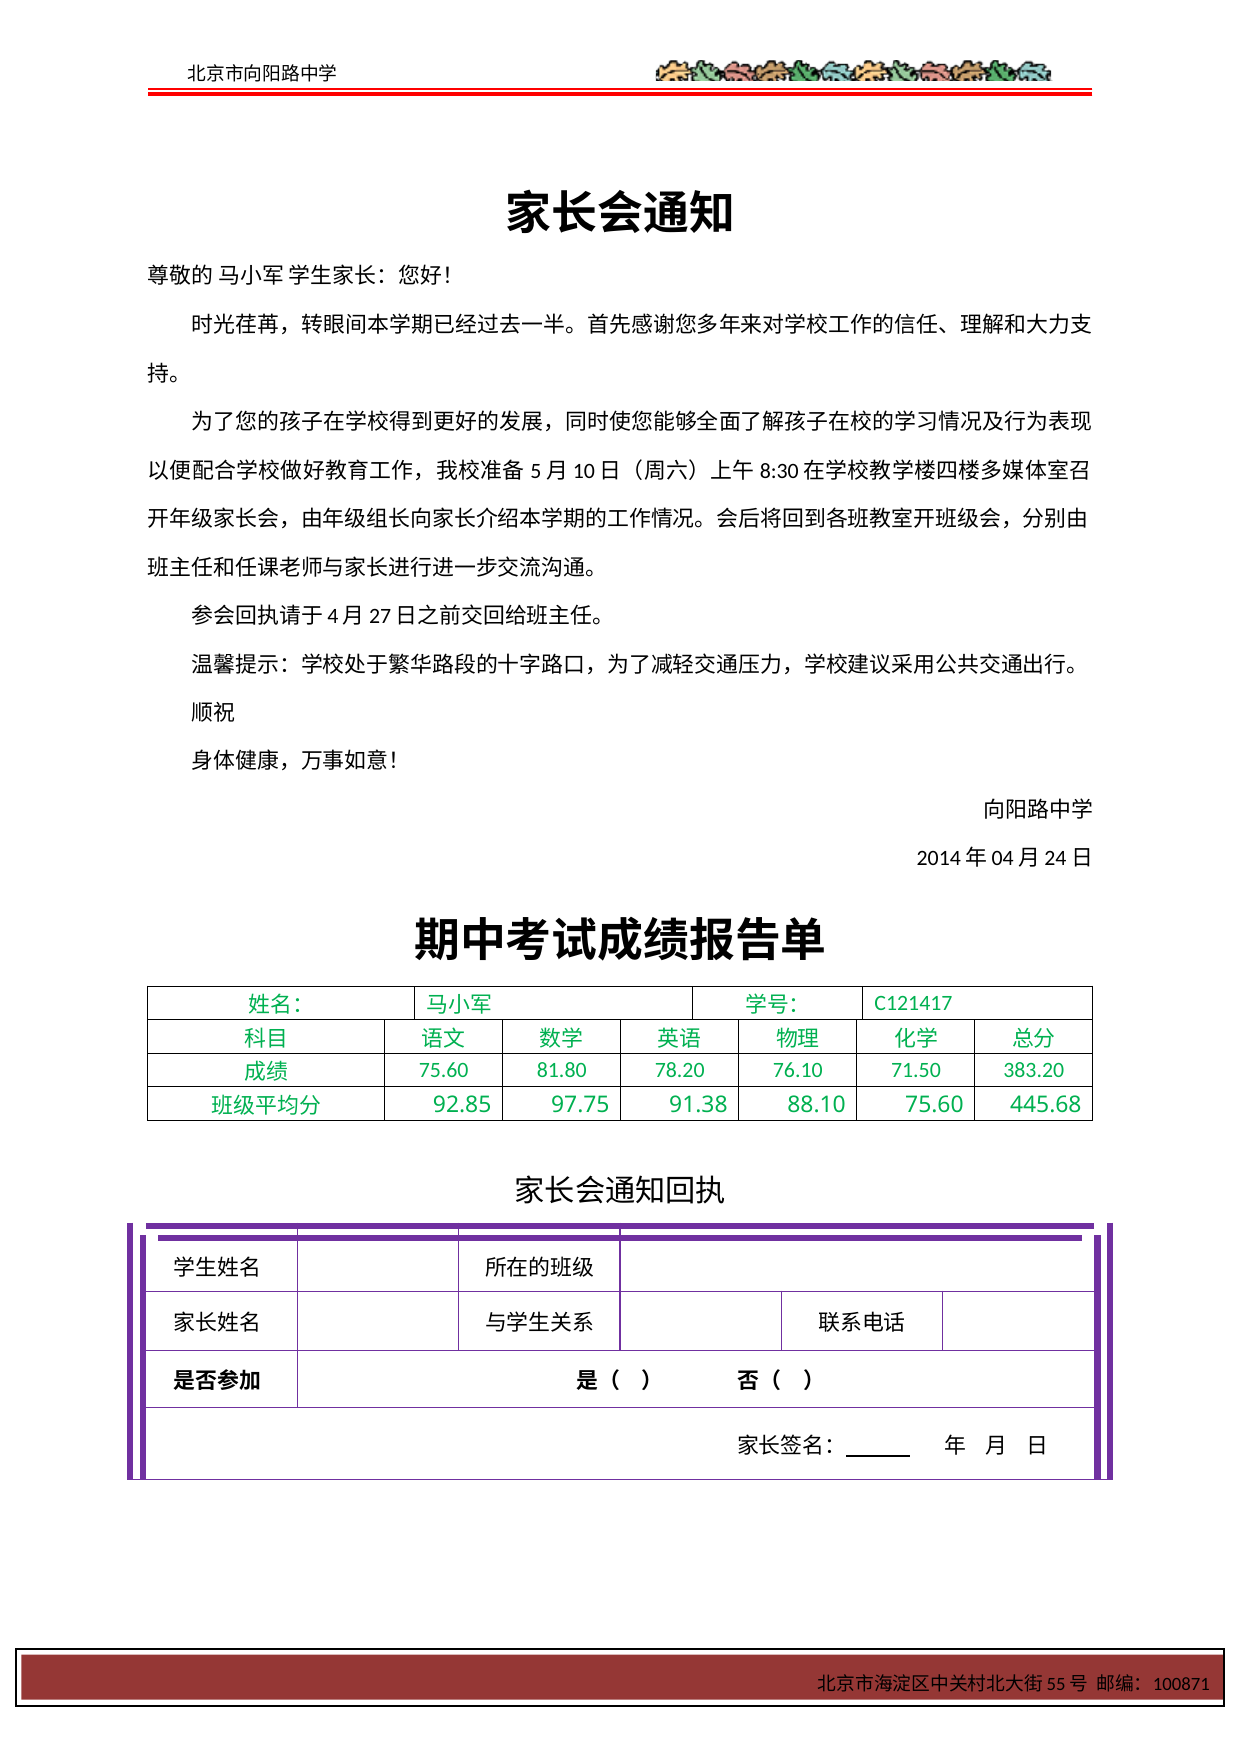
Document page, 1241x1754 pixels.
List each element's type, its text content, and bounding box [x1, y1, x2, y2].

table_cell 家长姓名 [146, 1292, 297, 1350]
table_cell [298, 1229, 458, 1235]
table_cell [621, 1292, 781, 1350]
table_cell 75.60 [385, 1054, 502, 1086]
table_cell 数学 [503, 1020, 620, 1053]
table_cell 总分 [975, 1020, 1092, 1053]
table_cell 化学 [857, 1020, 974, 1053]
table_cell 88.10 [739, 1087, 856, 1120]
table_cell 75.60 [857, 1087, 974, 1120]
table_cell [621, 1223, 1104, 1291]
table_cell 语文 [385, 1020, 502, 1053]
table_cell 445.68 [975, 1087, 1092, 1120]
table_cell 81.80 [503, 1054, 620, 1086]
text 温馨提示：学校处于繁华路段的十字路口，为了减轻交通压力，学校建议采用公共交通出行。 [148, 646, 1092, 679]
text 身体健康，万事如意！ [148, 743, 1092, 776]
table_header C121417 [863, 987, 1092, 1019]
text 家长会通知 [148, 161, 1092, 258]
table_header 学号： [693, 987, 862, 1019]
table_cell 所在的班级 [459, 1241, 619, 1291]
table_cell 是（ ） 否（ ） [298, 1351, 1094, 1407]
text 为了您的孩子在学校得到更好的发展，同时使您能够全面了解孩子在校的学习情况及行为表现，以便配合学校做好教育工作，我校准备5月10日（周六）上午8:30在学校教学楼四楼多媒体室召开年级家长会，由年级组长向家长介绍本学期的工作情况。会后将回到各班教室开班级会，分别由班主任和任课老师与家长进行进一步交流沟通。 [148, 403, 1092, 582]
table_cell 英语 [621, 1020, 738, 1053]
text 2014年04月24日 [148, 840, 1092, 872]
picture [655, 60, 1053, 81]
table_cell [298, 1241, 458, 1291]
text 期中考试成绩报告单 [148, 888, 1092, 986]
text 尊敬的 马小军 学生家长：您好！ [148, 258, 1092, 291]
table_header 姓名： [148, 987, 414, 1019]
table_header 家长会通知回执 [136, 1153, 1104, 1222]
table_cell 78.20 [621, 1054, 738, 1086]
table_cell 班级平均分 [148, 1087, 384, 1120]
table_cell 71.50 [857, 1054, 974, 1086]
table_cell 91.38 [621, 1087, 738, 1120]
text 时光荏苒，转眼间本学期已经过去一半。首先感谢您多年来对学校工作的信任、理解和大力支持。 [148, 306, 1092, 388]
table_cell 物理 [739, 1020, 856, 1053]
table_cell 科目 [148, 1020, 384, 1053]
table_cell 与学生关系 [459, 1292, 619, 1350]
table_cell 76.10 [739, 1054, 856, 1086]
text 向阳路中学 [148, 791, 1092, 824]
table_header 马小军 [415, 987, 692, 1019]
text 顺祝 [148, 695, 1092, 727]
table_cell 成绩 [148, 1054, 384, 1086]
table_cell 学生姓名 [136, 1223, 297, 1291]
table_cell 家长签名： 年 月 日 [146, 1408, 1094, 1479]
table_cell 是否参加 [146, 1351, 297, 1407]
table_cell 联系电话 [782, 1292, 942, 1350]
table_cell 383.20 [975, 1054, 1092, 1086]
table_cell 92.85 [385, 1087, 502, 1120]
table_cell [943, 1292, 1094, 1350]
text 参会回执请于4月27日之前交回给班主任。 [148, 598, 1092, 631]
table_cell [298, 1292, 458, 1350]
table_cell 97.75 [503, 1087, 620, 1120]
